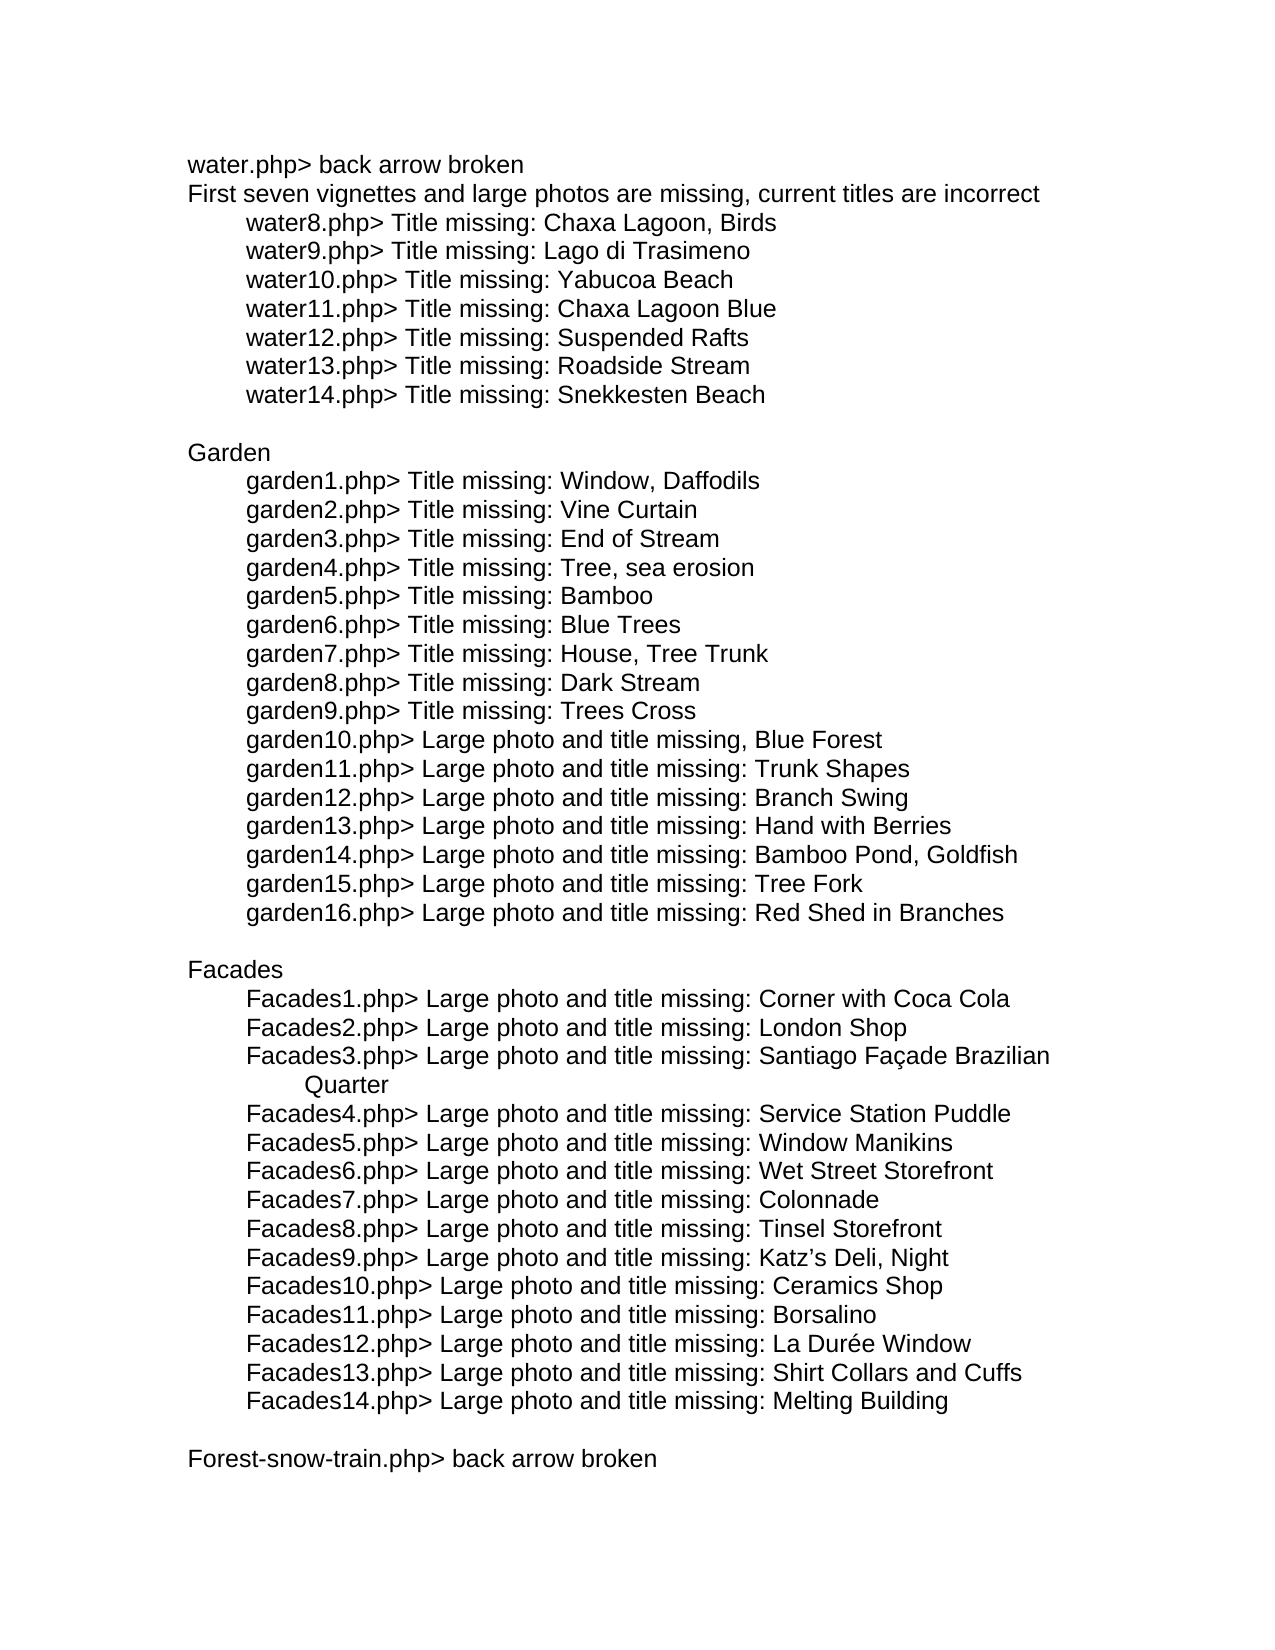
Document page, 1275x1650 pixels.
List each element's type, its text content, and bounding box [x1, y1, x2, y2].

text garden4.php> Title missing: Tree, sea erosion [187, 552, 1087, 581]
text water12.php> Title missing: Suspended Rafts [187, 322, 1087, 351]
text Facades13.php> Large photo and title missing: Shirt Collars and Cuffs [187, 1357, 1087, 1386]
text garden16.php> Large photo and title missing: Red Shed in Branches [187, 897, 1087, 926]
text Quarter [187, 1070, 1087, 1099]
text garden7.php> Title missing: House, Tree Trunk [187, 639, 1087, 667]
text garden14.php> Large photo and title missing: Bamboo Pond, Goldfish [187, 840, 1087, 869]
text Facades5.php> Large photo and title missing: Window Manikins [187, 1127, 1087, 1156]
text Facades12.php> Large photo and title missing: La Durée Window [187, 1329, 1087, 1357]
text Facades4.php> Large photo and title missing: Service Station Puddle [187, 1099, 1087, 1127]
text water13.php> Title missing: Roadside Stream [187, 351, 1087, 380]
text Facades2.php> Large photo and title missing: London Shop [187, 1012, 1087, 1041]
text Facades8.php> Large photo and title missing: Tinsel Storefront [187, 1214, 1087, 1242]
text water11.php> Title missing: Chaxa Lagoon Blue [187, 294, 1087, 322]
text Facades7.php> Large photo and title missing: Colonnade [187, 1185, 1087, 1214]
text First seven vignettes and large photos are missing, current titles are incorrect [187, 179, 1087, 207]
text garden10.php> Large photo and title missing, Blue Forest [187, 725, 1087, 754]
text water.php> back arrow broken [187, 150, 1087, 179]
text garden6.php> Title missing: Blue Trees [187, 610, 1087, 639]
text water10.php> Title missing: Yabucoa Beach [187, 265, 1087, 294]
text garden11.php> Large photo and title missing: Trunk Shapes [187, 754, 1087, 782]
text garden8.php> Title missing: Dark Stream [187, 667, 1087, 696]
text Facades14.php> Large photo and title missing: Melting Building [187, 1386, 1087, 1415]
text water14.php> Title missing: Snekkesten Beach [187, 380, 1087, 409]
text garden13.php> Large photo and title missing: Hand with Berries [187, 811, 1087, 840]
text garden3.php> Title missing: End of Stream [187, 524, 1087, 552]
text water8.php> Title missing: Chaxa Lagoon, Birds [187, 207, 1087, 236]
text garden15.php> Large photo and title missing: Tree Fork [187, 869, 1087, 897]
text garden12.php> Large photo and title missing: Branch Swing [187, 782, 1087, 811]
text Forest-snow-train.php> back arrow broken [187, 1444, 1087, 1472]
text Facades10.php> Large photo and title missing: Ceramics Shop [187, 1271, 1087, 1300]
text Facades1.php> Large photo and title missing: Corner with Coca Cola [187, 984, 1087, 1012]
text garden5.php> Title missing: Bamboo [187, 581, 1087, 610]
text Facades11.php> Large photo and title missing: Borsalino [187, 1300, 1087, 1329]
text Facades3.php> Large photo and title missing: Santiago Façade Brazilian [187, 1041, 1087, 1070]
text Facades6.php> Large photo and title missing: Wet Street Storefront [187, 1156, 1087, 1185]
text Garden [187, 437, 1087, 466]
text garden2.php> Title missing: Vine Curtain [187, 495, 1087, 524]
text Facades [187, 955, 1087, 984]
text garden9.php> Title missing: Trees Cross [187, 696, 1087, 725]
text Facades9.php> Large photo and title missing: Katz’s Deli, Night [187, 1242, 1087, 1271]
text garden1.php> Title missing: Window, Daffodils [187, 466, 1087, 495]
text water9.php> Title missing: Lago di Trasimeno [187, 236, 1087, 265]
